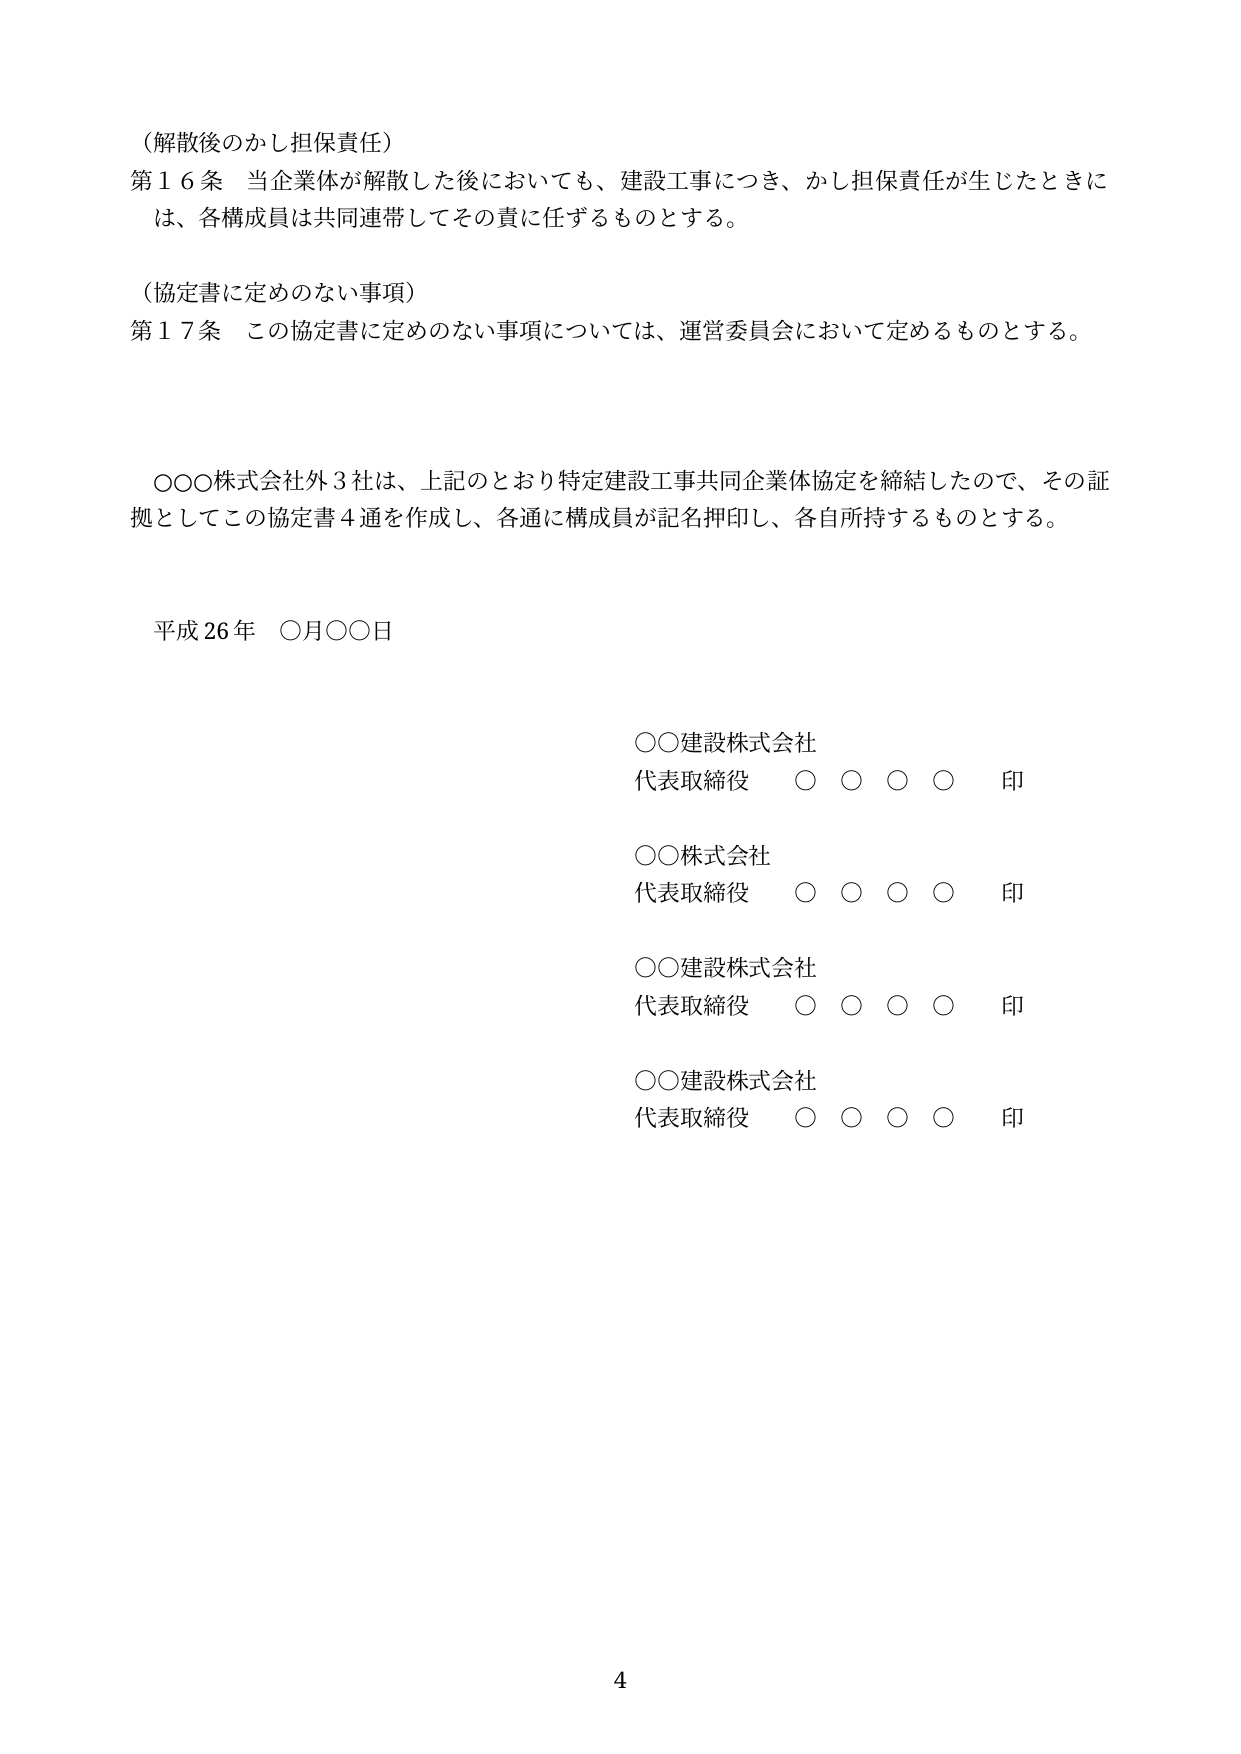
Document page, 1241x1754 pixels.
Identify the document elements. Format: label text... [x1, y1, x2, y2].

text ○○建設株式会社 [130, 723, 1110, 761]
text 代表取締役 ○ ○ ○ ○ 印 [130, 873, 1110, 911]
text 代表取締役 ○ ○ ○ ○ 印 [130, 761, 1110, 798]
text 第１６条 当企業体が解散した後においても、建設工事につき、かし担保責任が生じたときには、各構成員は共同連帯してその責に任ずるものとする。 [130, 161, 1110, 236]
text （協定書に定めのない事項） [130, 273, 1110, 311]
text ○○○株式会社外３社は、上記のとおり特定建設工事共同企業体協定を締結したので、その証拠としてこの協定書４通を作成し、各通に構成員が記名押印し、各自所持するものとする。 [130, 461, 1110, 536]
text ○○建設株式会社 [130, 1061, 1110, 1098]
text 代表取締役 ○ ○ ○ ○ 印 [130, 986, 1110, 1023]
text 平成26年 ○月○○日 [130, 611, 1110, 648]
text 代表取締役 ○ ○ ○ ○ 印 [130, 1098, 1110, 1136]
text 第１７条 この協定書に定めのない事項については、運営委員会において定めるものとする。 [130, 311, 1110, 348]
text ○○建設株式会社 [130, 948, 1110, 986]
text （解散後のかし担保責任） [130, 123, 1110, 161]
text ○○株式会社 [130, 836, 1110, 873]
